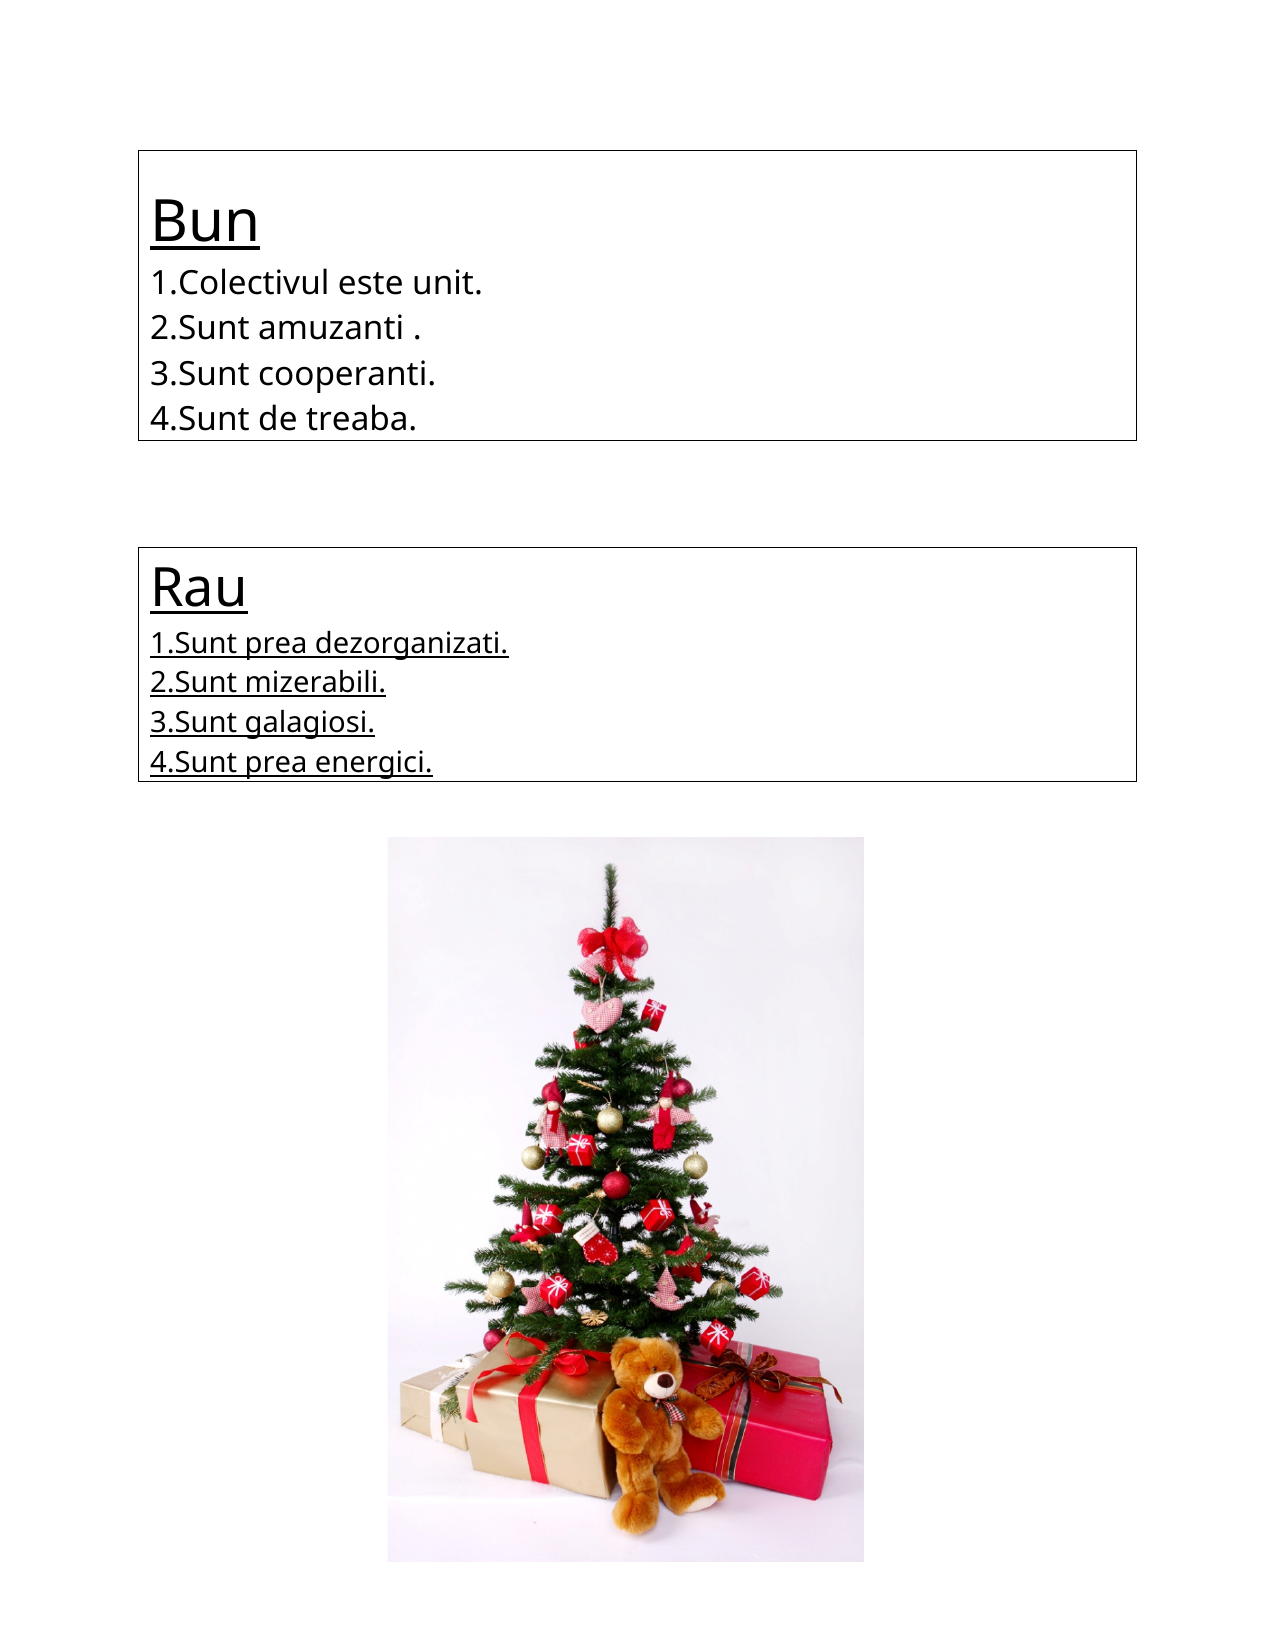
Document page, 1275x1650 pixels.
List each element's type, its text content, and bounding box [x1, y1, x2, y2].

table_cell Bun 1.Colectivul este unit. 2.Sunt amuzanti . 3.Sunt cooperanti. 4.Sunt de treaba. [139, 179, 1136, 440]
picture [387, 837, 864, 1562]
table_header Rau 1.Sunt prea dezorganizati. 2.Sunt mizerabili. 3.Sunt galagiosi. 4.Sunt prea energici. [139, 548, 1136, 781]
table_header [139, 151, 1136, 179]
